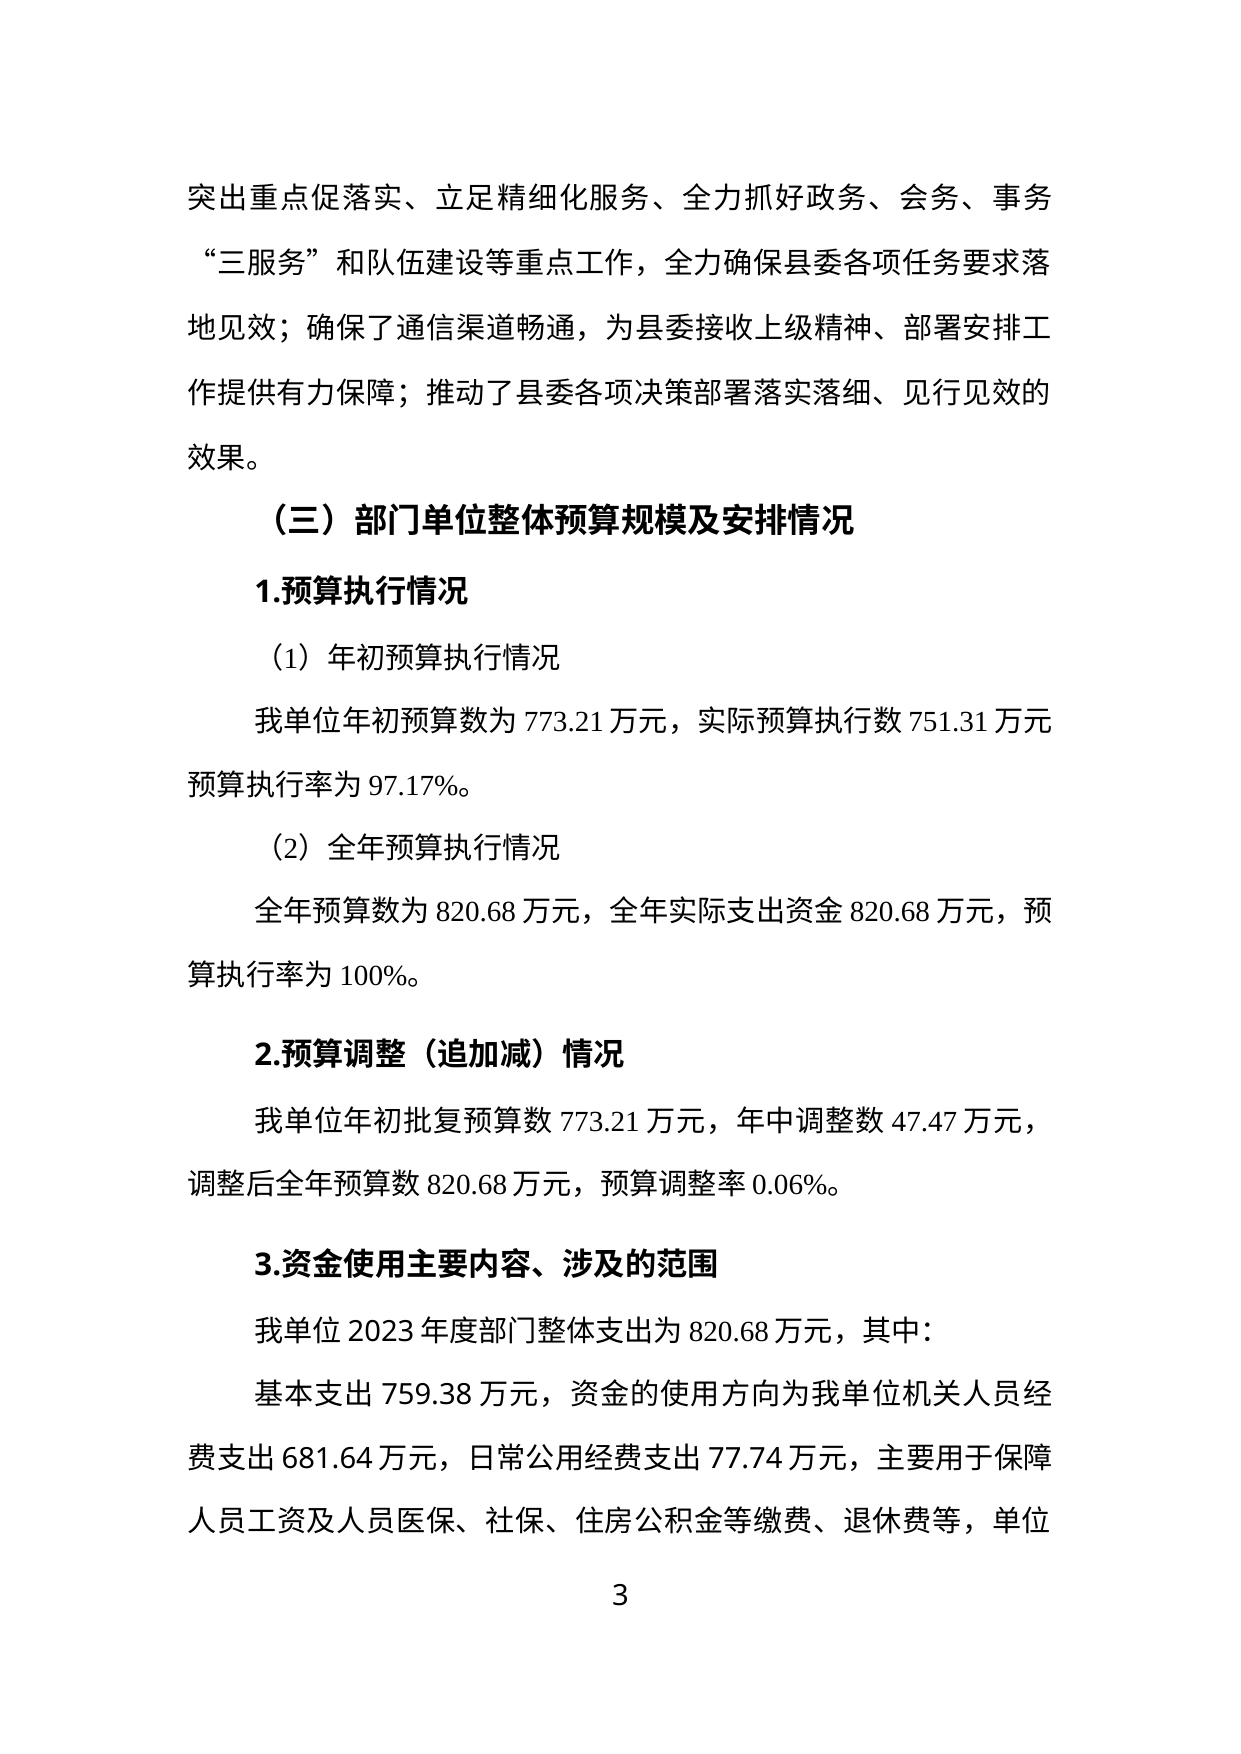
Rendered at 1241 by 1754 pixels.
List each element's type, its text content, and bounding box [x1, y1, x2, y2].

text 全年预算数为820.68万元，全年实际支出资金820.68万元，预算执行率为100%。 [187, 888, 1053, 994]
subtitle 3.资金使用主要内容、涉及的范围 [187, 1239, 1053, 1284]
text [187, 163, 1053, 488]
subtitle （三）部门单位整体预算规模及安排情况 [187, 494, 1053, 542]
text 我单位年初批复预算数773.21万元，年中调整数47.47万元，调整后全年预算数820.68万元，预算调整率0.06%。 [187, 1097, 1053, 1203]
text （1）年初预算执行情况 [187, 634, 1053, 676]
text 1.预算执行情况 [187, 566, 1053, 611]
subtitle 2.预算调整（追加减）情况 [187, 1029, 1053, 1075]
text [187, 1371, 1053, 1540]
text 我单位2023年度部门整体支出为820.68万元，其中： [187, 1307, 1053, 1349]
text （2）全年预算执行情况 [187, 824, 1053, 867]
text 我单位年初预算数为773.21万元，实际预算执行数751.31万元，预算执行率为97.17%。 [187, 698, 1053, 803]
